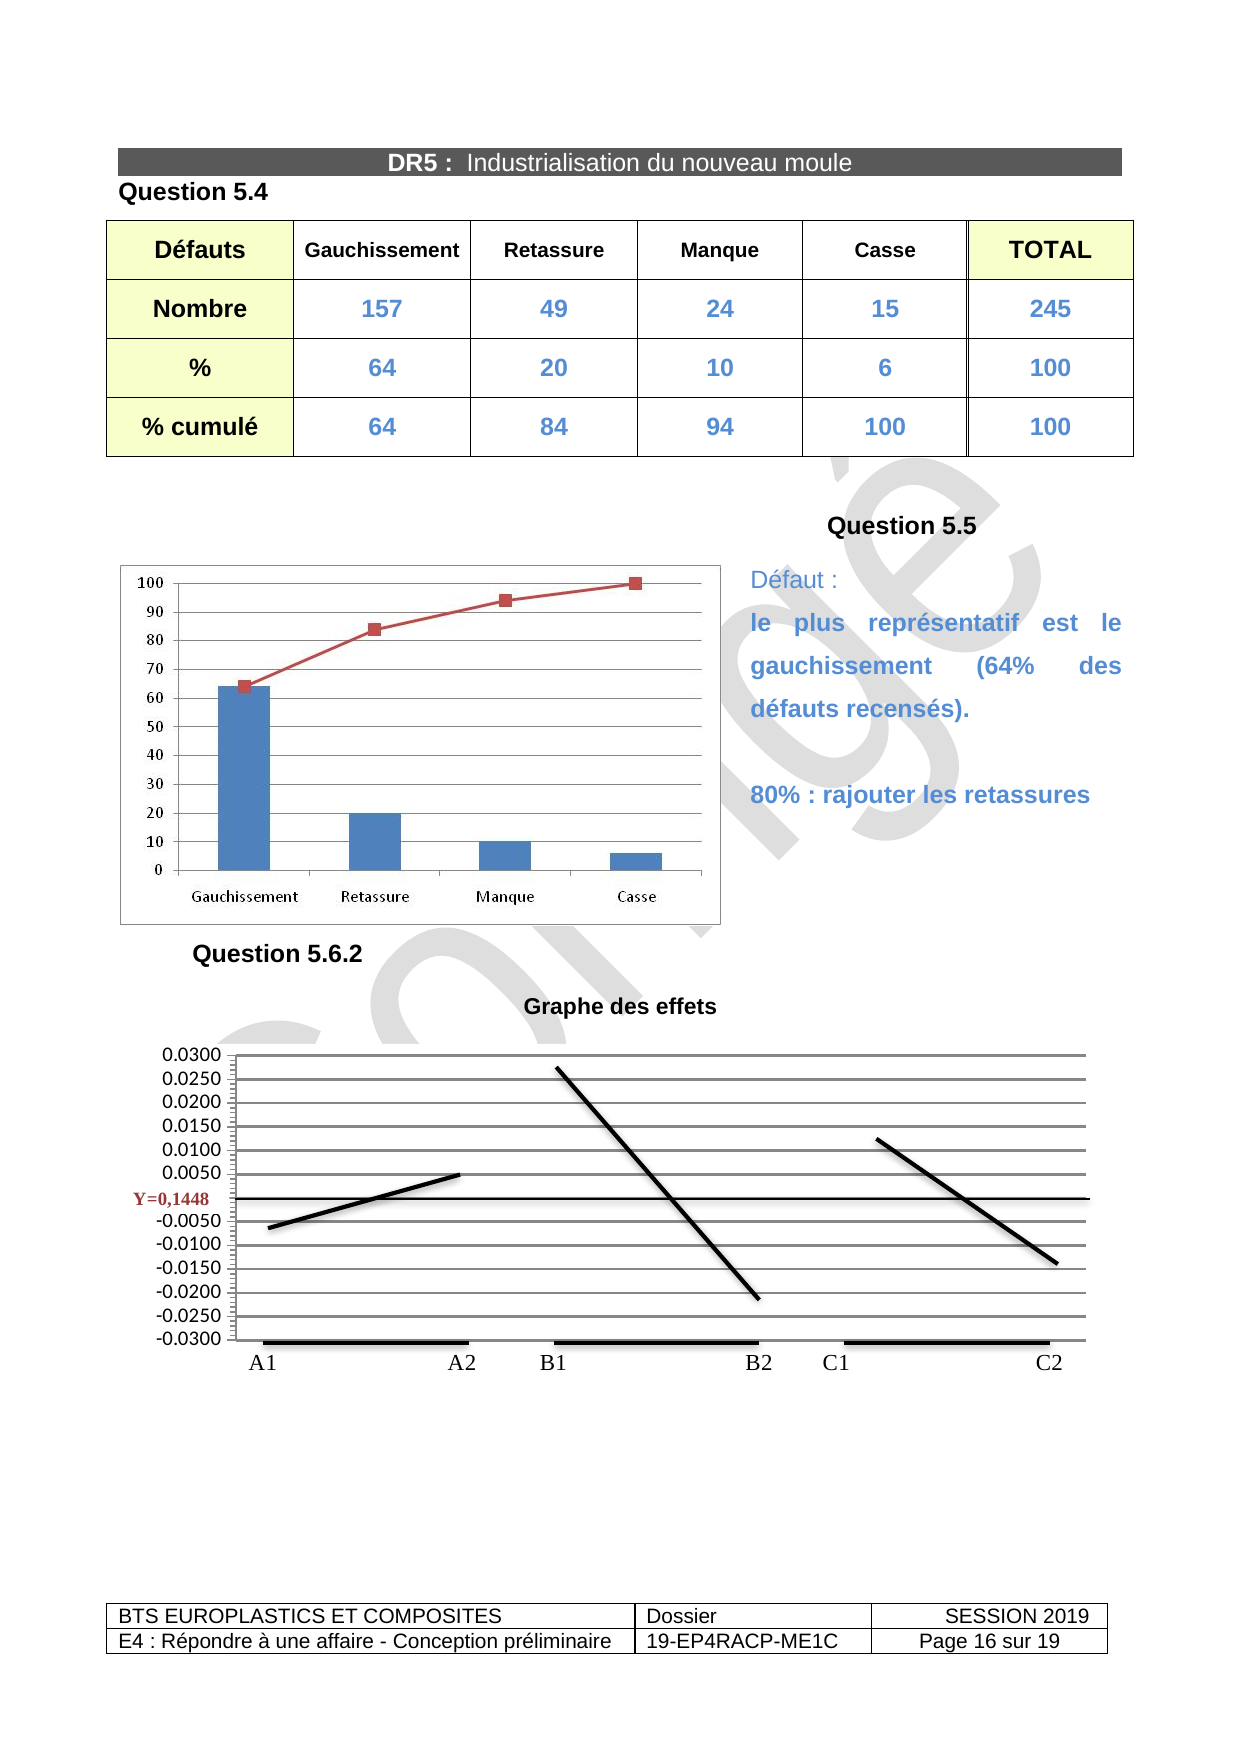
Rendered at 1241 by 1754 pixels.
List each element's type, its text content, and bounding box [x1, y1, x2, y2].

table_header Gauchissement [294, 221, 470, 279]
table_cell 100 [803, 398, 966, 456]
table_header Manque [638, 221, 802, 279]
table_header Retassure [471, 221, 637, 279]
table_cell 64 [294, 339, 470, 397]
table_header TOTAL [969, 221, 1133, 279]
table_header Défauts [107, 221, 293, 279]
table_cell 100 [969, 398, 1133, 456]
table_cell 15 [803, 280, 966, 338]
table_cell 94 [638, 398, 802, 456]
table_cell 24 [638, 280, 802, 338]
table_cell 84 [471, 398, 637, 456]
table_cell 64 [294, 398, 470, 456]
table_header [107, 565, 734, 939]
picture [119, 564, 722, 926]
table_cell Nombre [107, 280, 293, 338]
text Question 5.5 [827, 511, 1122, 539]
table_cell 6 [803, 339, 966, 397]
table_cell 49 [471, 280, 637, 338]
text DR5 : Industrialisation du nouveau moule [118, 148, 1122, 176]
table_cell % cumulé [107, 398, 293, 456]
text Question 5.4 [118, 176, 1122, 205]
table_header Défaut : le plus représentatif est le gauchissement (64% des défauts recensés). 80% : rajouter les retassures [734, 565, 1133, 939]
text Question 5.6.2 [118, 939, 1122, 967]
table_cell 20 [471, 339, 637, 397]
table_cell 100 [969, 339, 1133, 397]
table_cell % [107, 339, 293, 397]
text Graphe des effets [118, 993, 1122, 1019]
table_cell 157 [294, 280, 470, 338]
table_cell 245 [969, 280, 1133, 338]
table_cell 10 [638, 339, 802, 397]
table_header Casse [803, 221, 966, 279]
